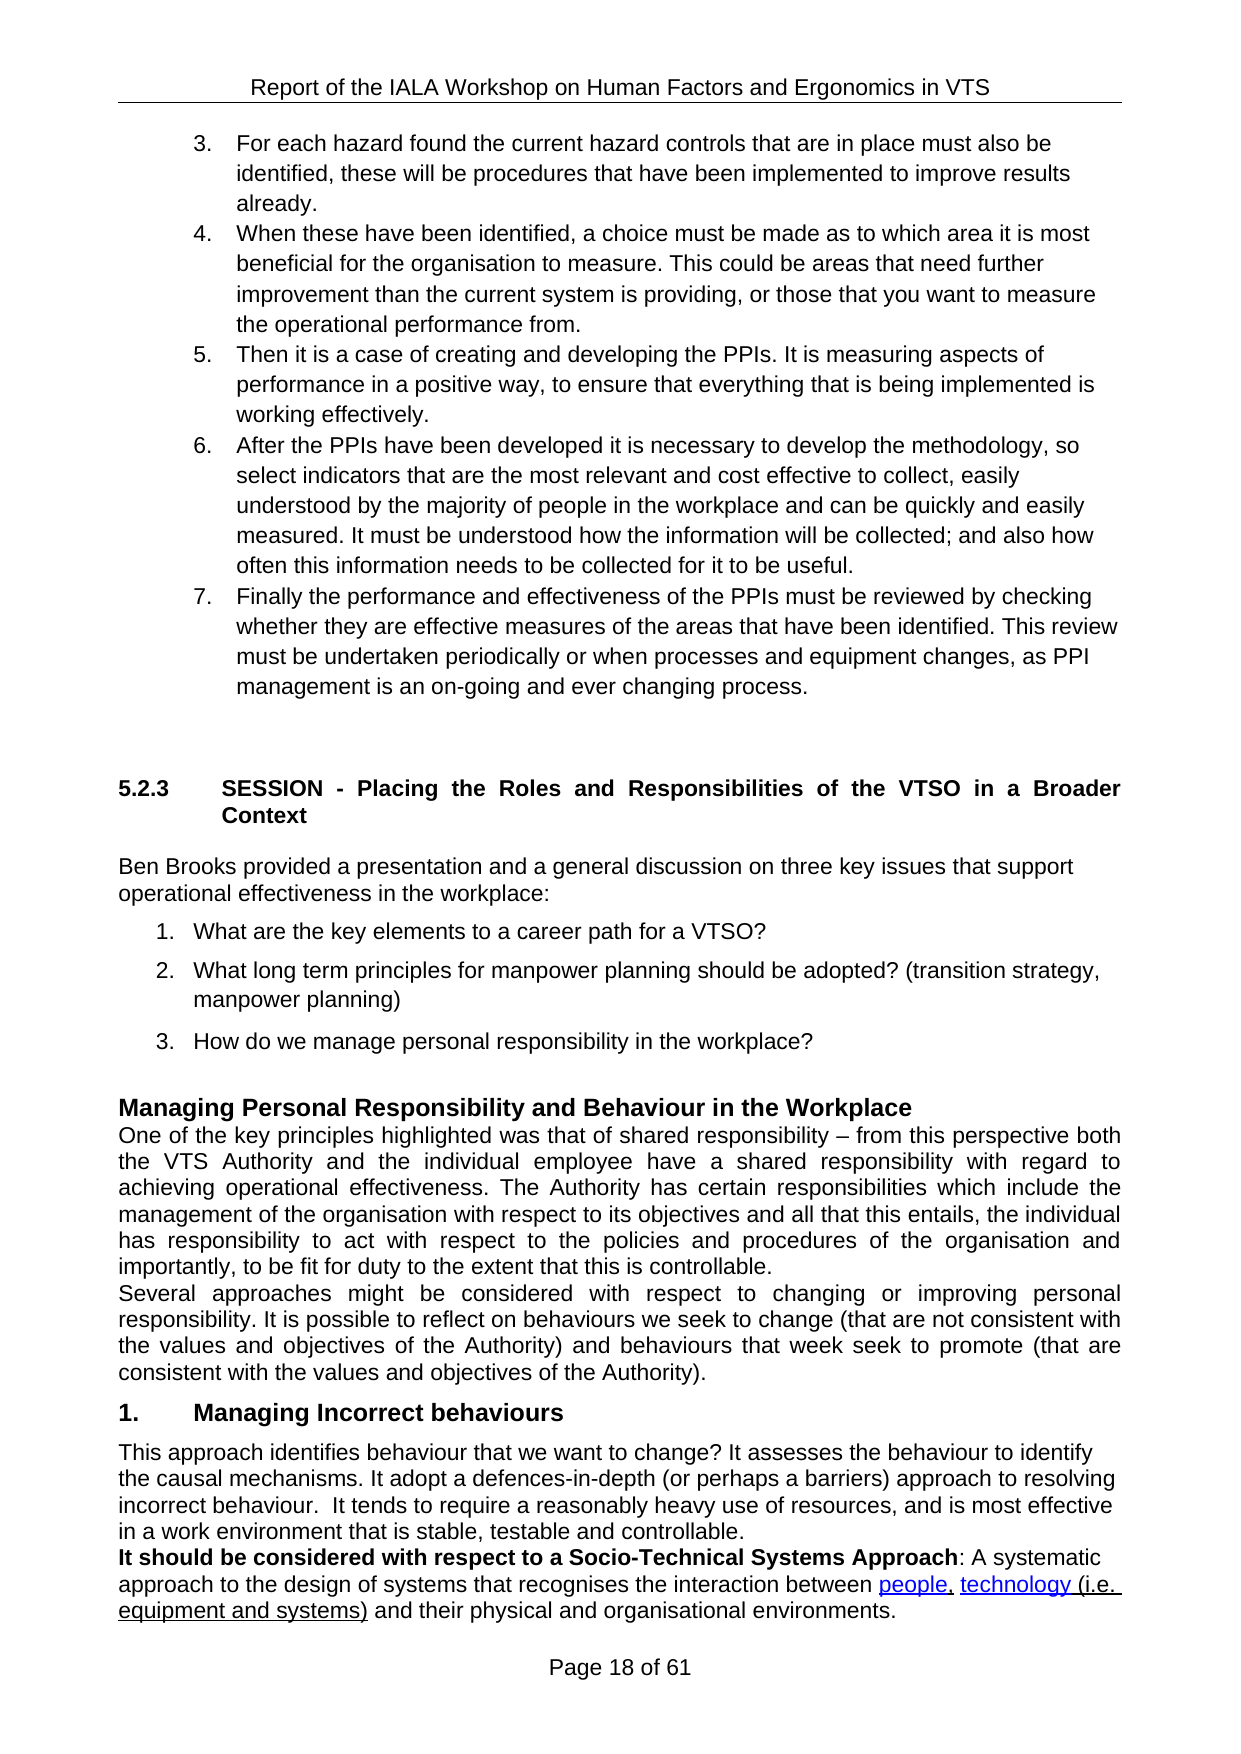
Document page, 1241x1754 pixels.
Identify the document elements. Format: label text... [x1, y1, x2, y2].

list What are the key elements to a career path for a VTSO? [156, 918, 1122, 945]
list When these have been identified, a choice must be made as to which area it is most beneficial for the organisation to measure. This could be areas that need further improvement than the current system is providing, or those that you want to measure the operational performance from. [193, 220, 1122, 337]
list How do we manage personal responsibility in the workplace? [156, 1028, 1122, 1054]
list Finally the performance and effectiveness of the PPIs must be reviewed by checking whether they are effective measures of the areas that have been identified. This review must be undertaken periodically or when processes and equipment changes, as PPI management is an on-going and ever changing process. [193, 583, 1122, 700]
text One of the key principles highlighted was that of shared responsibility – from this perspective both the VTS Authority and the individual employee have a shared responsibility with regard to achieving operational effectiveness. The Authority has certain responsibilities which include the management of the organisation with respect to its objectives and all that this entails, the individual has responsibility to act with respect to the policies and procedures of the organisation and importantly, to be fit for duty to the extent that this is controllable. [118, 1122, 1122, 1280]
text Managing Personal Responsibility and Behaviour in the Workplace [118, 1093, 1122, 1122]
text This approach identifies behaviour that we want to change? It assesses the behaviour to identify the causal mechanisms. It adopt a defences-in-depth (or perhaps a barriers) approach to resolving incorrect behaviour. It tends to require a reasonably heavy use of resources, and is most effective in a work environment that is stable, testable and controllable. [118, 1439, 1122, 1544]
text Several approaches might be considered with respect to changing or improving personal responsibility. It is possible to reflect on behaviours we seek to change (that are not consistent with the values and objectives of the Authority) and behaviours that week seek to promote (that are consistent with the values and objectives of the Authority). [118, 1280, 1122, 1385]
text It should be considered with respect to a Socio-Technical Systems Approach: A systematic approach to the design of systems that recognises the interaction between people, technology (i.e. equipment and systems) and their physical and organisational environments. [118, 1544, 1122, 1623]
subtitle SESSION - Placing the Roles and Responsibilities of the VTSO in a Broader Context [118, 775, 1122, 828]
list Then it is a case of creating and developing the PPIs. It is measuring aspects of performance in a positive way, to ensure that everything that is being implemented is working effectively. [193, 341, 1122, 428]
list What long term principles for manpower planning should be adopted? (transition strategy, manpower planning) [156, 957, 1122, 1012]
list Managing Incorrect behaviours [118, 1398, 1122, 1426]
list After the PPIs have been developed it is necessary to develop the methodology, so select indicators that are the most relevant and cost effective to collect, easily understood by the majority of people in the workplace and can be quickly and easily measured. It must be understood how the information will be collected; and also how often this information needs to be collected for it to be useful. [193, 432, 1122, 579]
text Ben Brooks provided a presentation and a general discussion on three key issues that support operational effectiveness in the workplace: [118, 853, 1122, 906]
list For each hazard found the current hazard controls that are in place must also be identified, these will be procedures that have been implemented to improve results already. [193, 129, 1122, 216]
